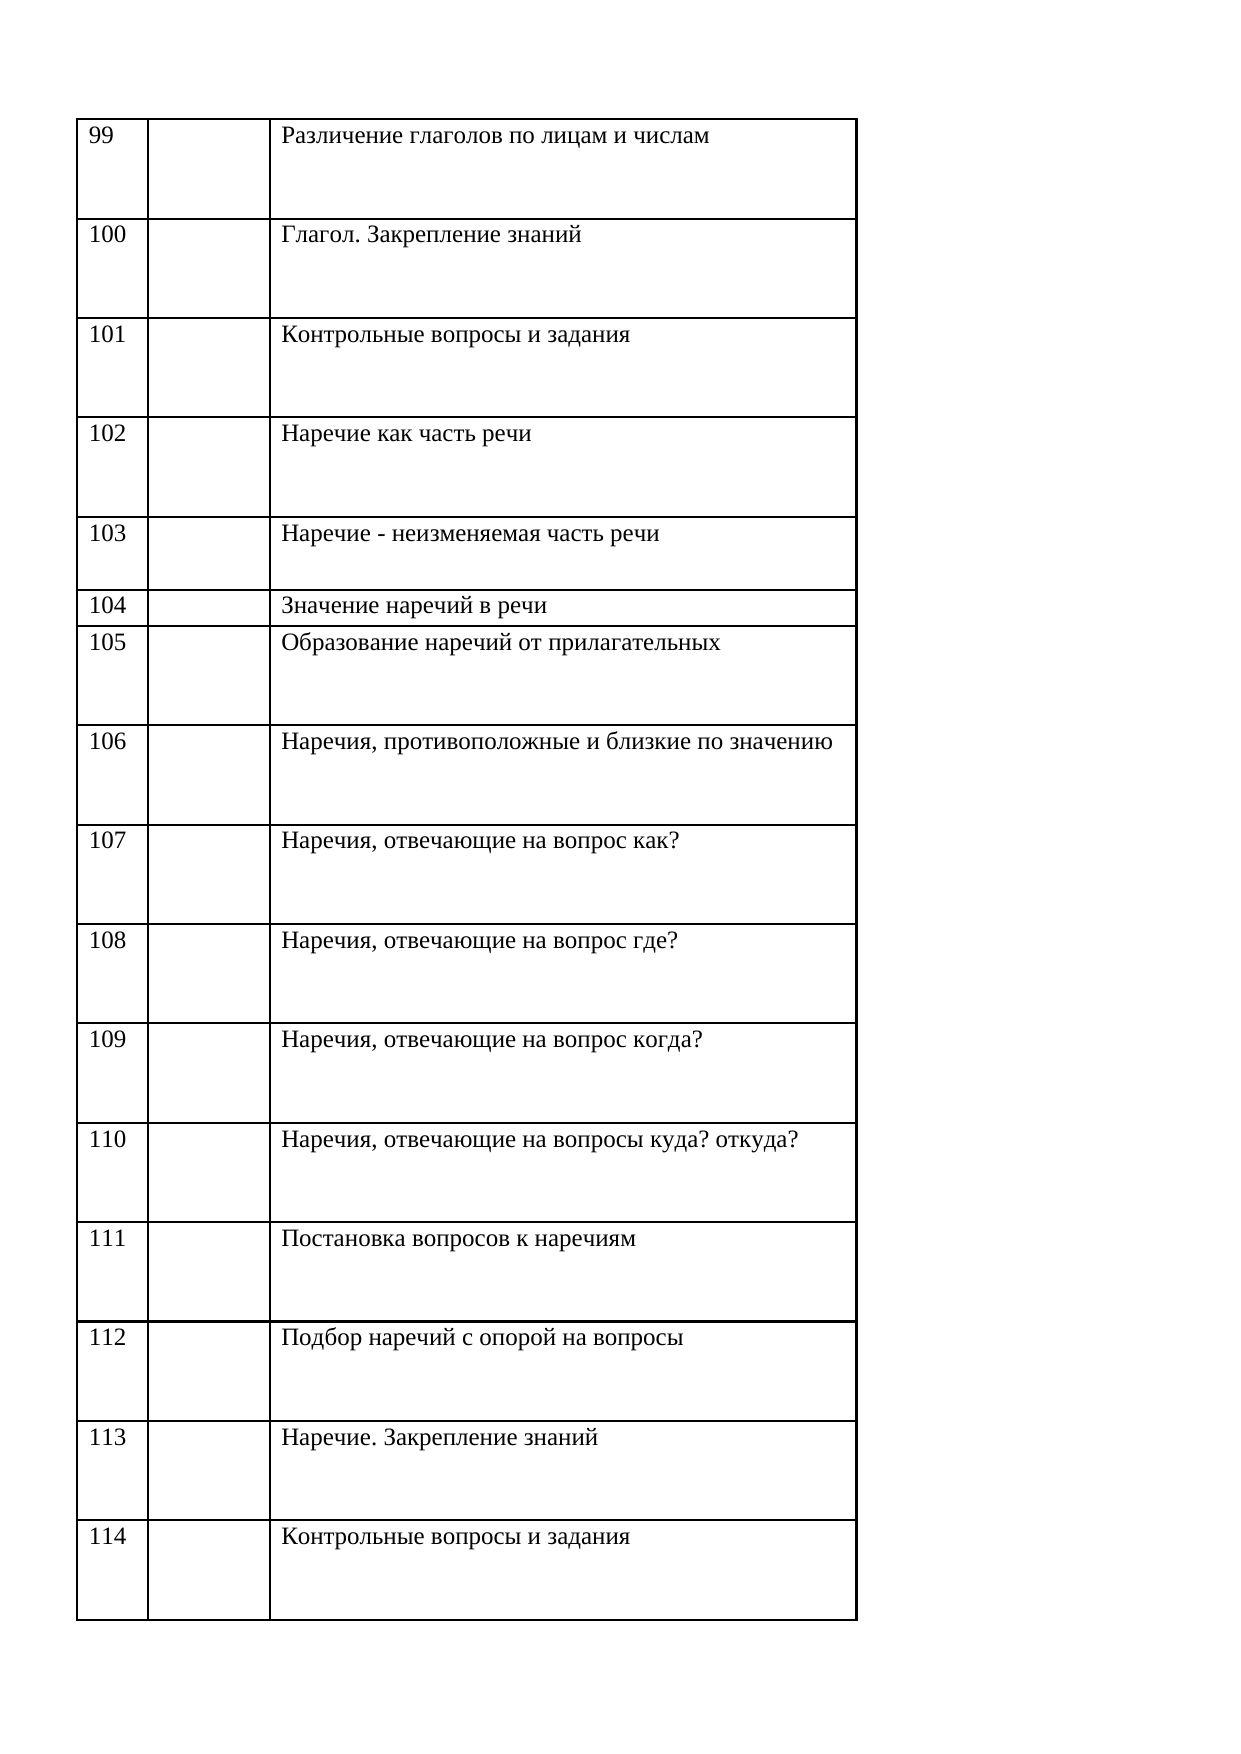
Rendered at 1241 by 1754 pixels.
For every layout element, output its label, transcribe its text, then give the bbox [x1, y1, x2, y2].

table_cell [149, 1124, 269, 1221]
table_cell 102 [78, 418, 147, 516]
table_cell Наречия, противоположные и близкие по значению [271, 726, 855, 823]
table_cell Наречие как часть речи [271, 418, 855, 516]
table_cell [149, 627, 269, 724]
table_cell Различение глаголов по лицам и числам [271, 120, 855, 217]
table_cell [149, 1521, 269, 1618]
table_cell [149, 418, 269, 516]
table_cell 112 [78, 1323, 147, 1420]
table_cell [149, 120, 269, 217]
table_cell [149, 1323, 269, 1420]
table_cell Образование наречий от прилагательных [271, 627, 855, 724]
table_cell [149, 591, 269, 625]
table_cell 105 [78, 627, 147, 724]
table_cell Контрольные вопросы и задания [271, 1521, 855, 1618]
table_cell [149, 1223, 269, 1320]
table_cell [149, 220, 269, 317]
table_cell 100 [78, 220, 147, 317]
table_cell 99 [78, 120, 147, 217]
table_cell [149, 319, 269, 416]
table_cell 110 [78, 1124, 147, 1221]
table_cell [149, 518, 269, 588]
table_cell [149, 726, 269, 823]
table_cell 107 [78, 826, 147, 923]
table_cell 104 [78, 591, 147, 625]
table_cell Наречия, отвечающие на вопрос где? [271, 925, 855, 1022]
table_cell Наречия, отвечающие на вопрос когда? [271, 1024, 855, 1122]
table_cell Постановка вопросов к наречиям [271, 1223, 855, 1320]
table_cell Наречия, отвечающие на вопросы куда? откуда? [271, 1124, 855, 1221]
table_cell 103 [78, 518, 147, 588]
table_cell [149, 1422, 269, 1519]
table_cell Наречие - неизменяемая часть речи [271, 518, 855, 588]
table_cell 114 [78, 1521, 147, 1618]
table_cell [149, 1024, 269, 1122]
table_cell 108 [78, 925, 147, 1022]
table_cell Наречия, отвечающие на вопрос как? [271, 826, 855, 923]
table_cell 109 [78, 1024, 147, 1122]
table_cell Глагол. Закрепление знаний [271, 220, 855, 317]
table_cell Значение наречий в речи [271, 591, 855, 625]
table_cell Подбор наречий с опорой на вопросы [271, 1323, 855, 1420]
table_cell [149, 925, 269, 1022]
table_cell 101 [78, 319, 147, 416]
table_cell 106 [78, 726, 147, 823]
table_cell Контрольные вопросы и задания [271, 319, 855, 416]
table_cell Наречие. Закрепление знаний [271, 1422, 855, 1519]
table_cell 111 [78, 1223, 147, 1320]
table_cell 113 [78, 1422, 147, 1519]
table_cell [149, 826, 269, 923]
